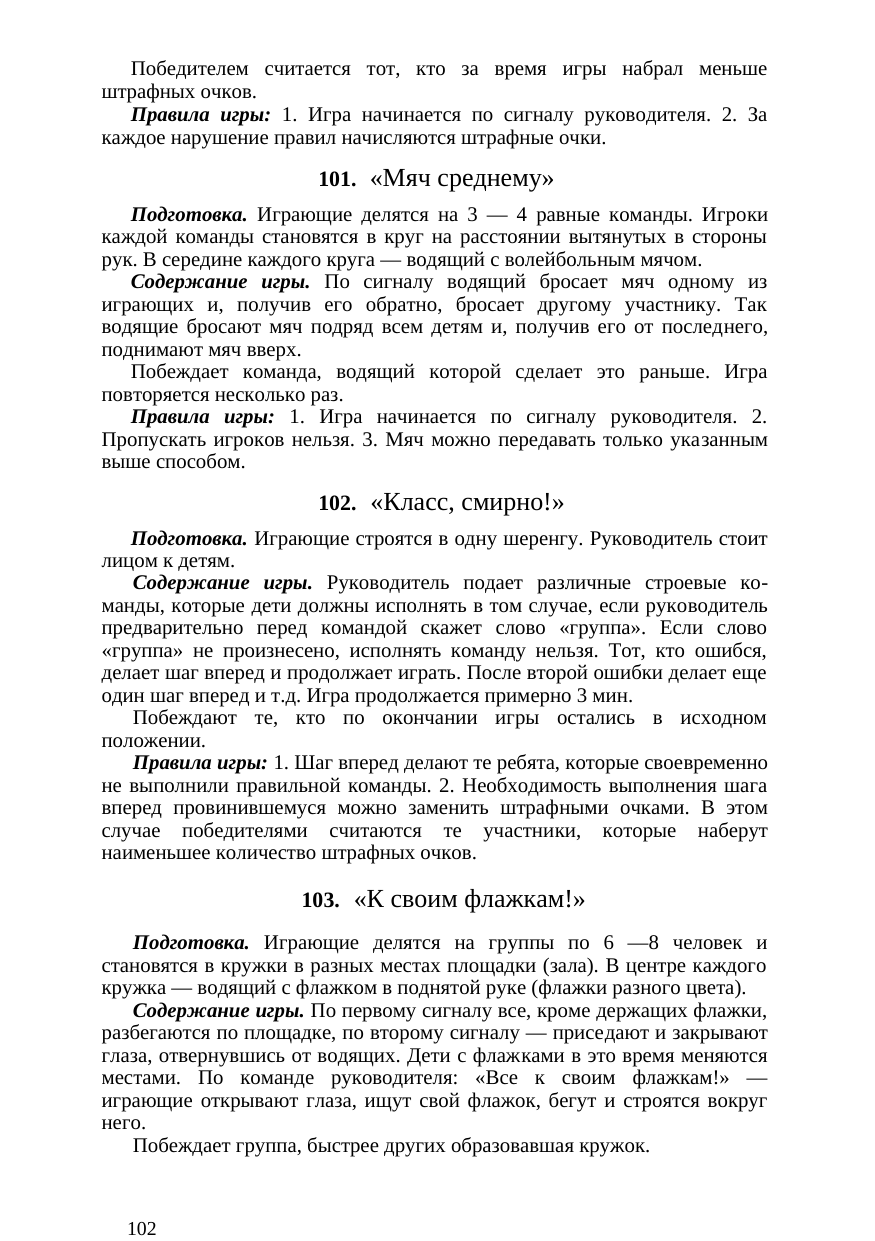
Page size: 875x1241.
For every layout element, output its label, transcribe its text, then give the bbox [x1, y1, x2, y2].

text Содержание игры. По первому сигналу все, кроме держащих флажки, разбегаются по площадке, по второму сигналу — приседают и закрывают глаза, отвернувшись от водящих. Дети с флажками в это время меняются местами. По команде руководителя: «Все к своим флажкам!» — играющие открывают глаза, ищут свой флажок, бегут и строятся вокруг него. [101, 999, 768, 1134]
text Содержание игры. Руководитель подает различные строевые команды, которые дети должны исполнять в том случае, если руководитель предварительно перед командой скажет слово «группа». Если слово «группа» не произнесено, исполнять команду нельзя. Тот, кто ошибся, делает шаг вперед и продолжает играть. После второй ошибки делает еще один шаг вперед и т.д. Игра продолжается примерно 3 мин. [101, 572, 768, 707]
text Подготовка. Играющие строятся в одну шеренгу. Руководитель стоит лицом к детям. [101, 528, 768, 572]
text Побеждает группа, быстрее других образовавшая кружок. [101, 1134, 770, 1157]
list «К своим флажкам!» [301, 886, 770, 912]
text Подготовка. Играющие делятся на 3 — 4 равные команды. Игроки каждой команды становятся в круг на расстоянии вытянутых в стороны рук. В середине каждого круга — водящий с волейбольным мячом. [101, 203, 768, 271]
text Правила игры: 1. Шаг вперед делают те ребята, которые своевременно не выполнили правильной команды. 2. Необходимость выполнения шага вперед провинившемуся можно заменить штрафными очками. В этом случае победителями считаются те участники, которые наберут наименьшее количество штрафных очков. [101, 752, 768, 864]
text Побеждают те, кто по окончании игры остались в исходном положении. [101, 707, 768, 752]
list «Класс, смирно!» [318, 489, 770, 515]
text Правила игры: 1. Игра начинается по сигналу руководителя. 2. За каждое нарушение правил начисляются штрафные очки. [101, 103, 768, 149]
text Побеждает команда, водящий которой сделает это раньше. Игра повторяется несколько раз. [101, 361, 768, 406]
text Победителем считается тот, кто за время игры набрал меньше штрафных очков. [101, 57, 768, 103]
text Подготовка. Играющие делятся на группы по 6 —8 человек и становятся в кружки в разных местах площадки (зала). В центре каждого кружка — водящий с флажком в поднятой руке (флажки разного цвета). [101, 932, 768, 999]
text Правила игры: 1. Игра начинается по сигналу руководителя. 2. Пропускать игроков нельзя. 3. Мяч можно передавать только указанным выше способом. [101, 406, 768, 473]
text Содержание игры. По сигналу водящий бросает мяч одному из играющих и, получив его обратно, бросает другому участнику. Так водящие бросают мяч подряд всем детям и, получив его от последнего, поднимают мяч вверх. [101, 271, 768, 361]
list «Мяч среднему» [318, 165, 770, 191]
